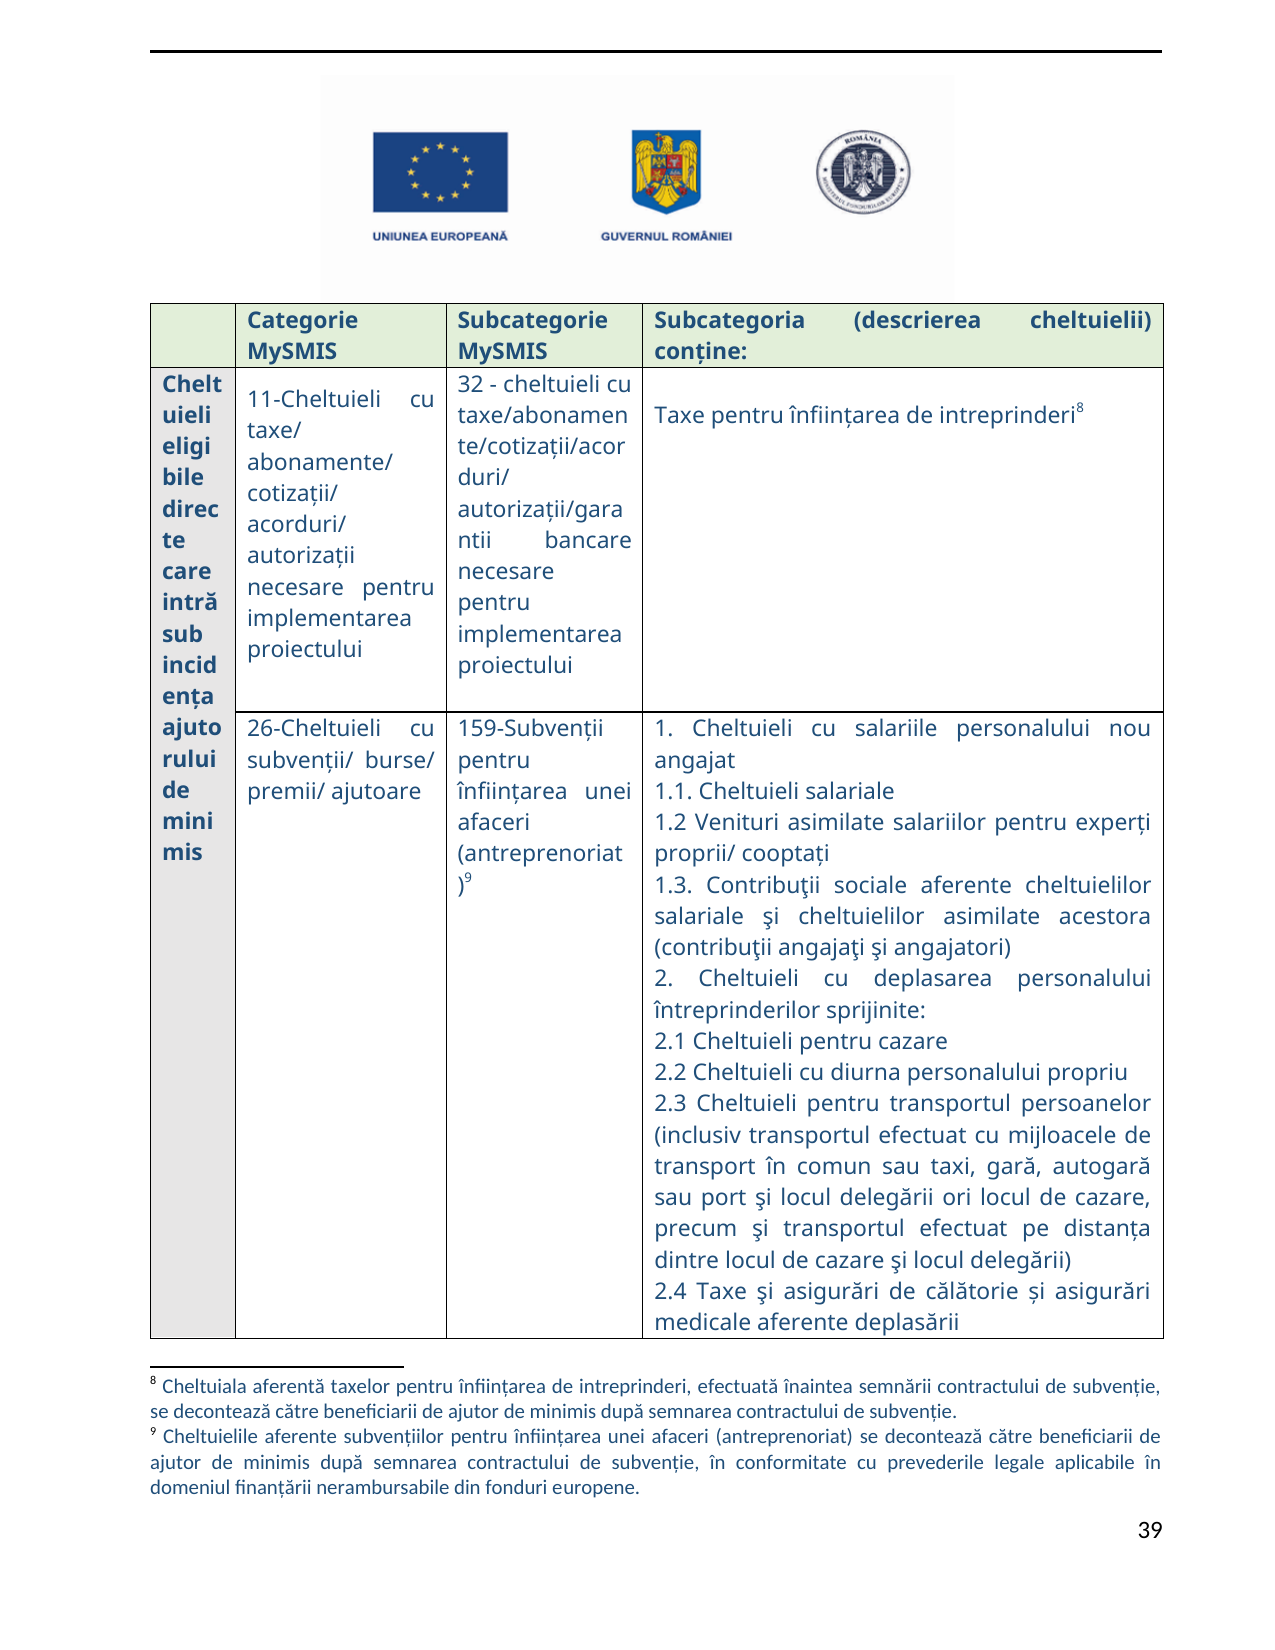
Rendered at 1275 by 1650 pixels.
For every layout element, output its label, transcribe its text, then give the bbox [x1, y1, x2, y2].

table_cell 11-Cheltuieli cu taxe/ abonamente/ cotizații/ acorduri/ autorizații necesare pentru implementarea proiectului [236, 368, 446, 711]
table_cell 159-Subvenții pentru înființarea unei afaceri (antreprenoriat) [447, 713, 642, 1337]
table_cell Cheltuieli eligibile directe care intră sub incidența ajutorului de minimis [151, 368, 235, 1337]
table_cell 26-Cheltuieli cu subvenții/ burse/ premii/ ajutoare [236, 713, 446, 1337]
table_header Subcategoria (descrierea cheltuielii) conține: [643, 304, 1163, 367]
table_header [151, 304, 235, 367]
table_header Categorie MySMIS [236, 304, 446, 367]
table_header Subcategorie MySMIS [447, 304, 642, 367]
table_cell 32 - cheltuieli cu taxe/abonamente/cotizații/acorduri/ autorizații/garantii bancare necesare pentru implementarea proiectului [447, 368, 642, 711]
picture [320, 75, 955, 303]
table_cell Taxe pentru înființarea de intreprinderi [643, 368, 1163, 711]
